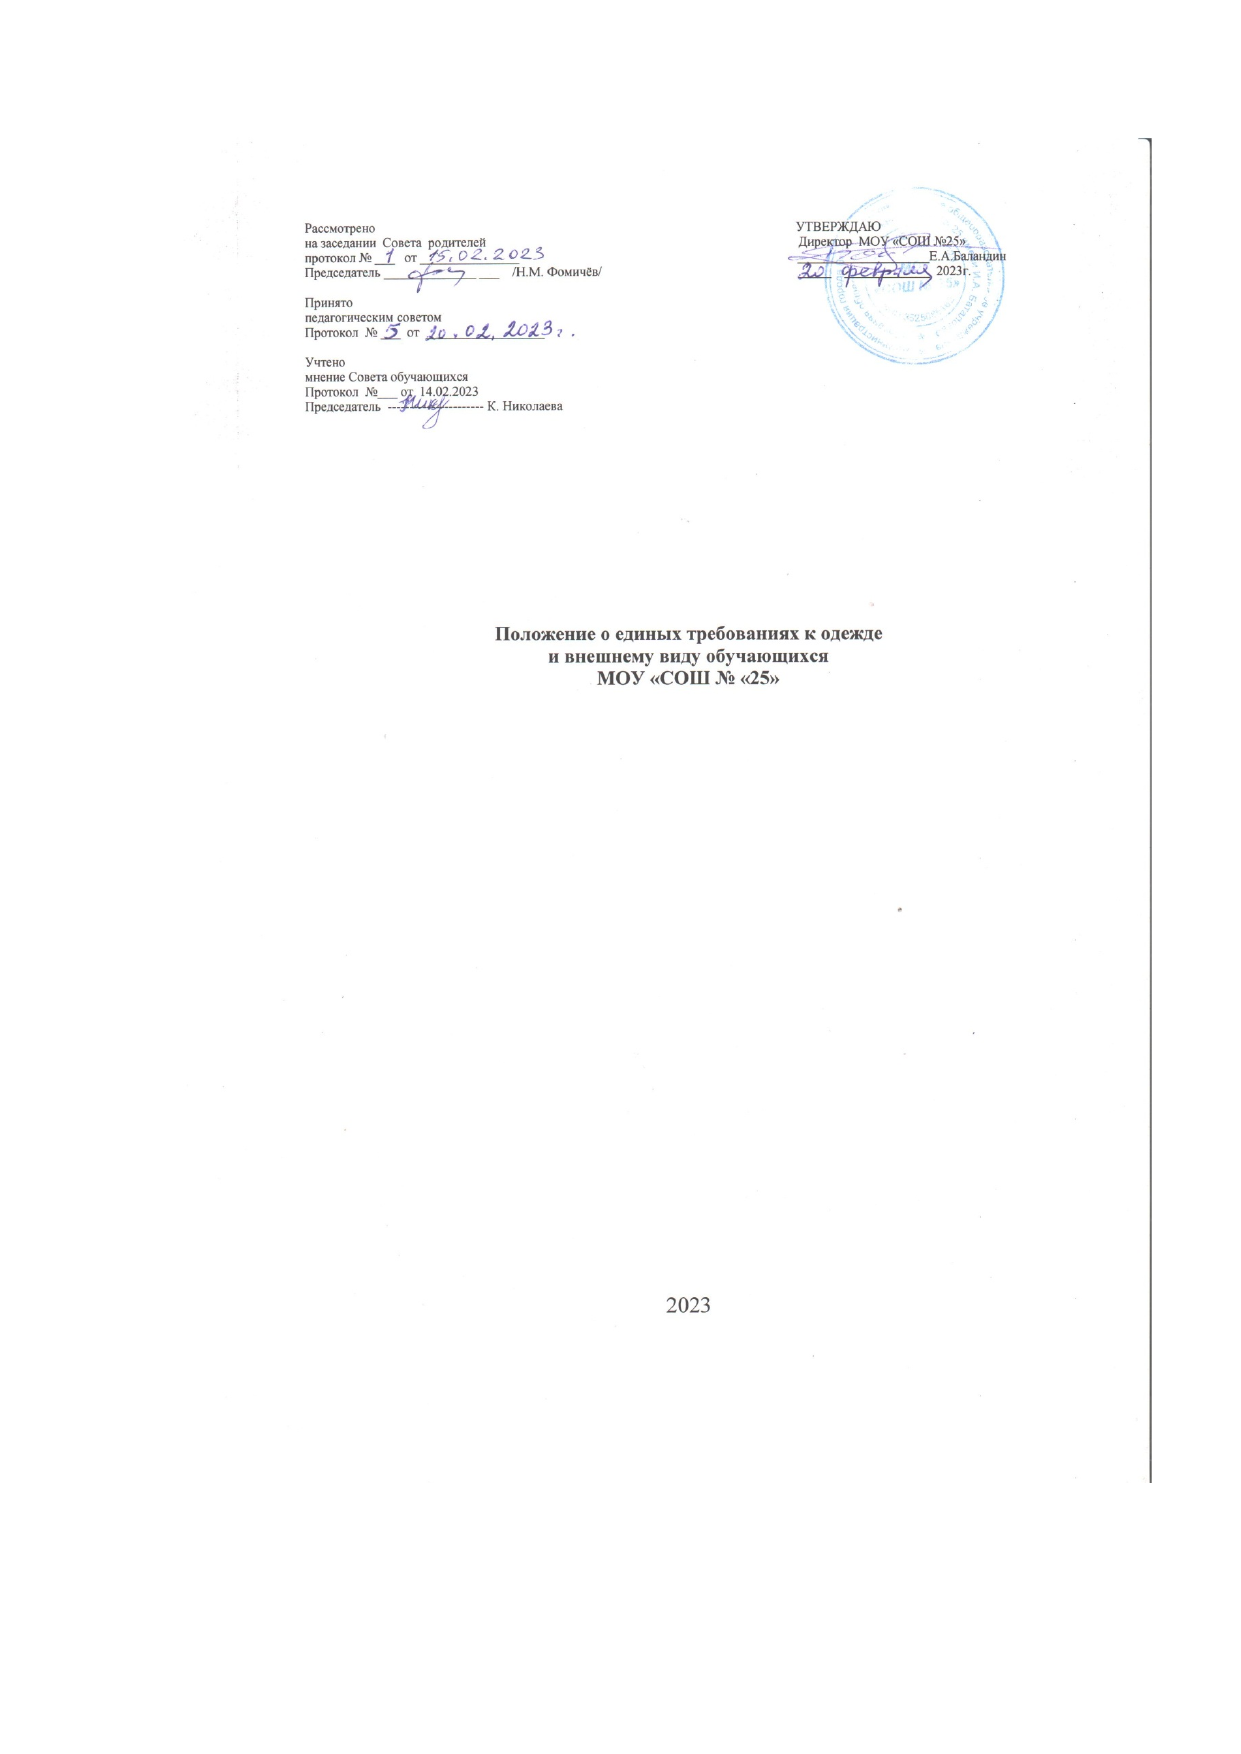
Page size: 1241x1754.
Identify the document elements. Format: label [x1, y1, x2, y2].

picture [177, 137, 1152, 1483]
